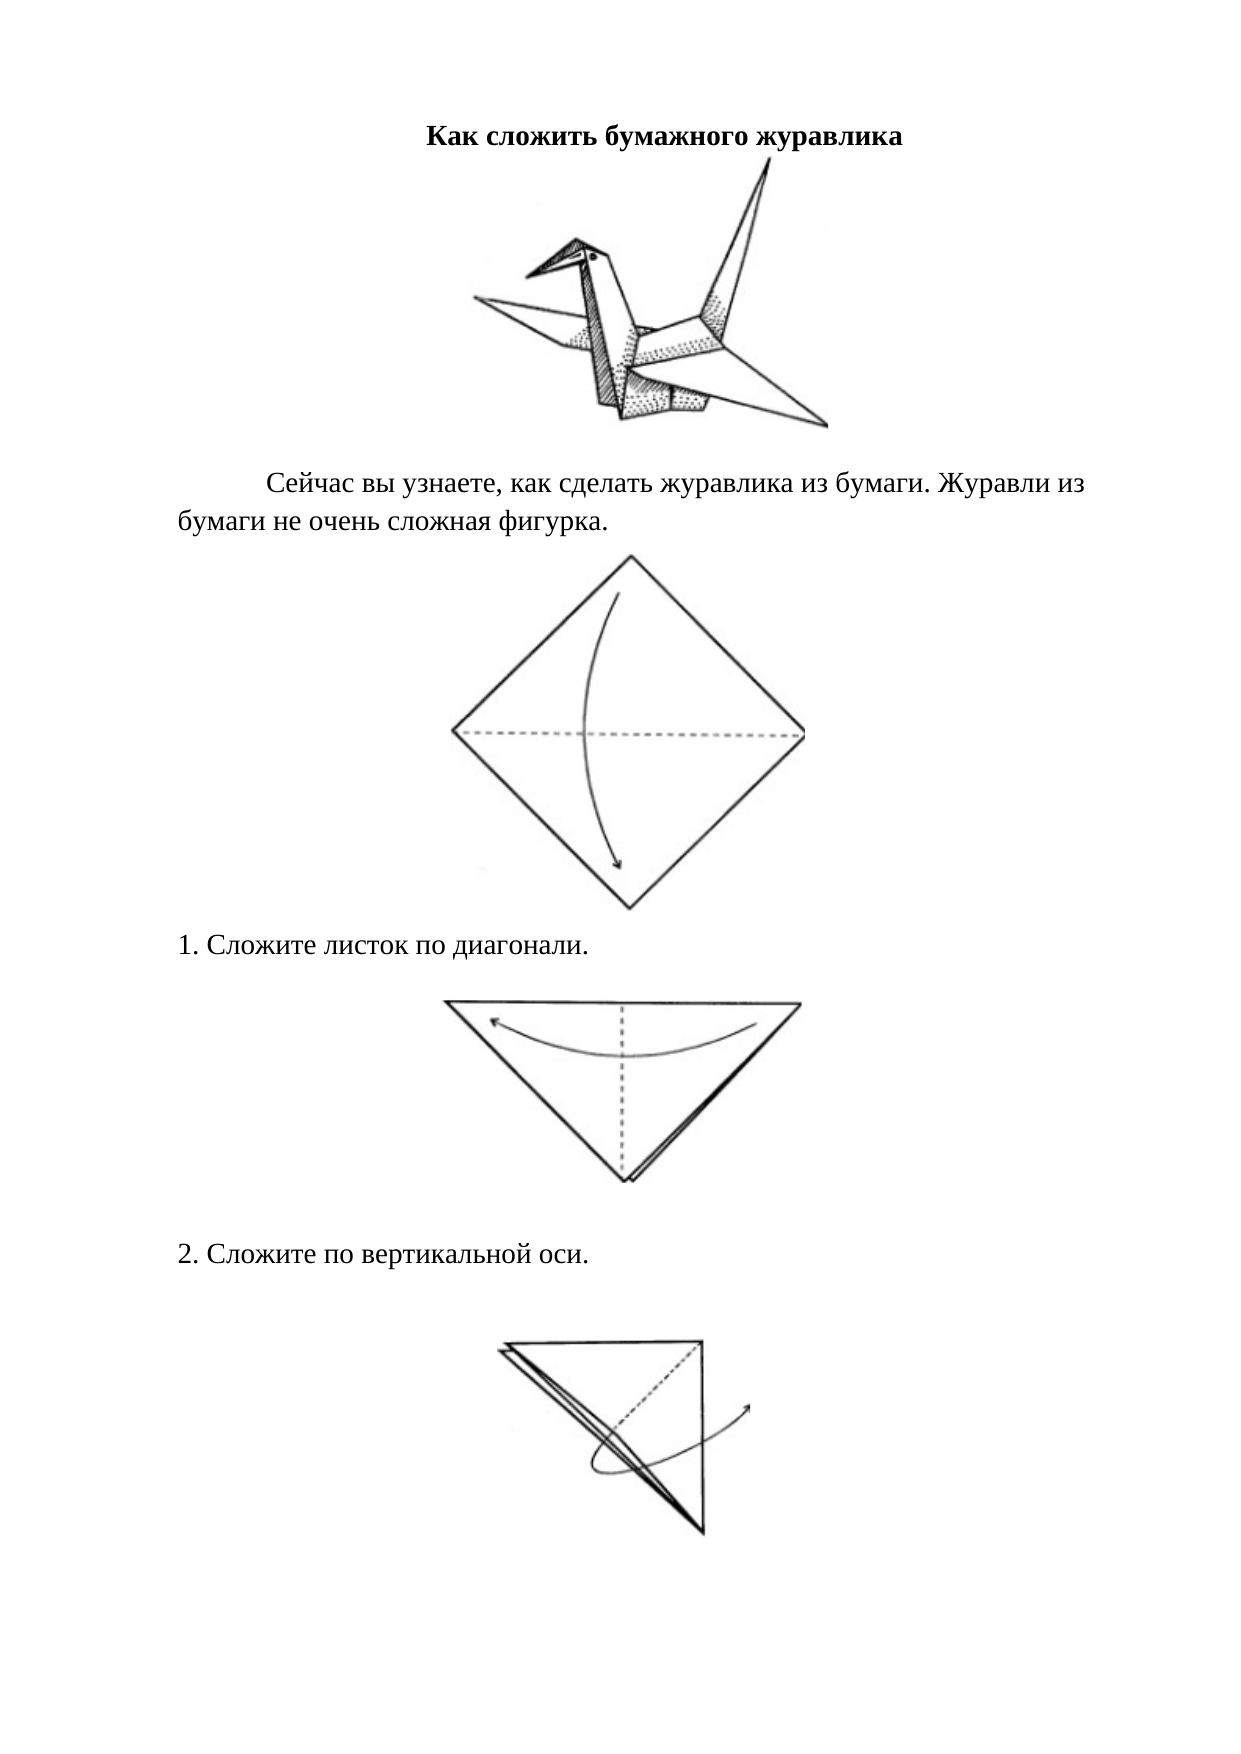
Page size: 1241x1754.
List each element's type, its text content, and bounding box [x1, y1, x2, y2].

text 2. Сложите по вертикальной оси. [177, 1236, 1152, 1269]
picture [470, 156, 829, 429]
text 1. Сложите листок по диагонали. [177, 927, 1152, 961]
picture [440, 999, 802, 1183]
picture [496, 1339, 750, 1537]
text Как сложить бумажного журавлика [177, 118, 1152, 152]
picture [450, 554, 805, 911]
text Сейчас вы узнаете, как сделать журавлика из бумаги. Журавли из бумаги не очень сложная фигурка. [177, 465, 1152, 537]
